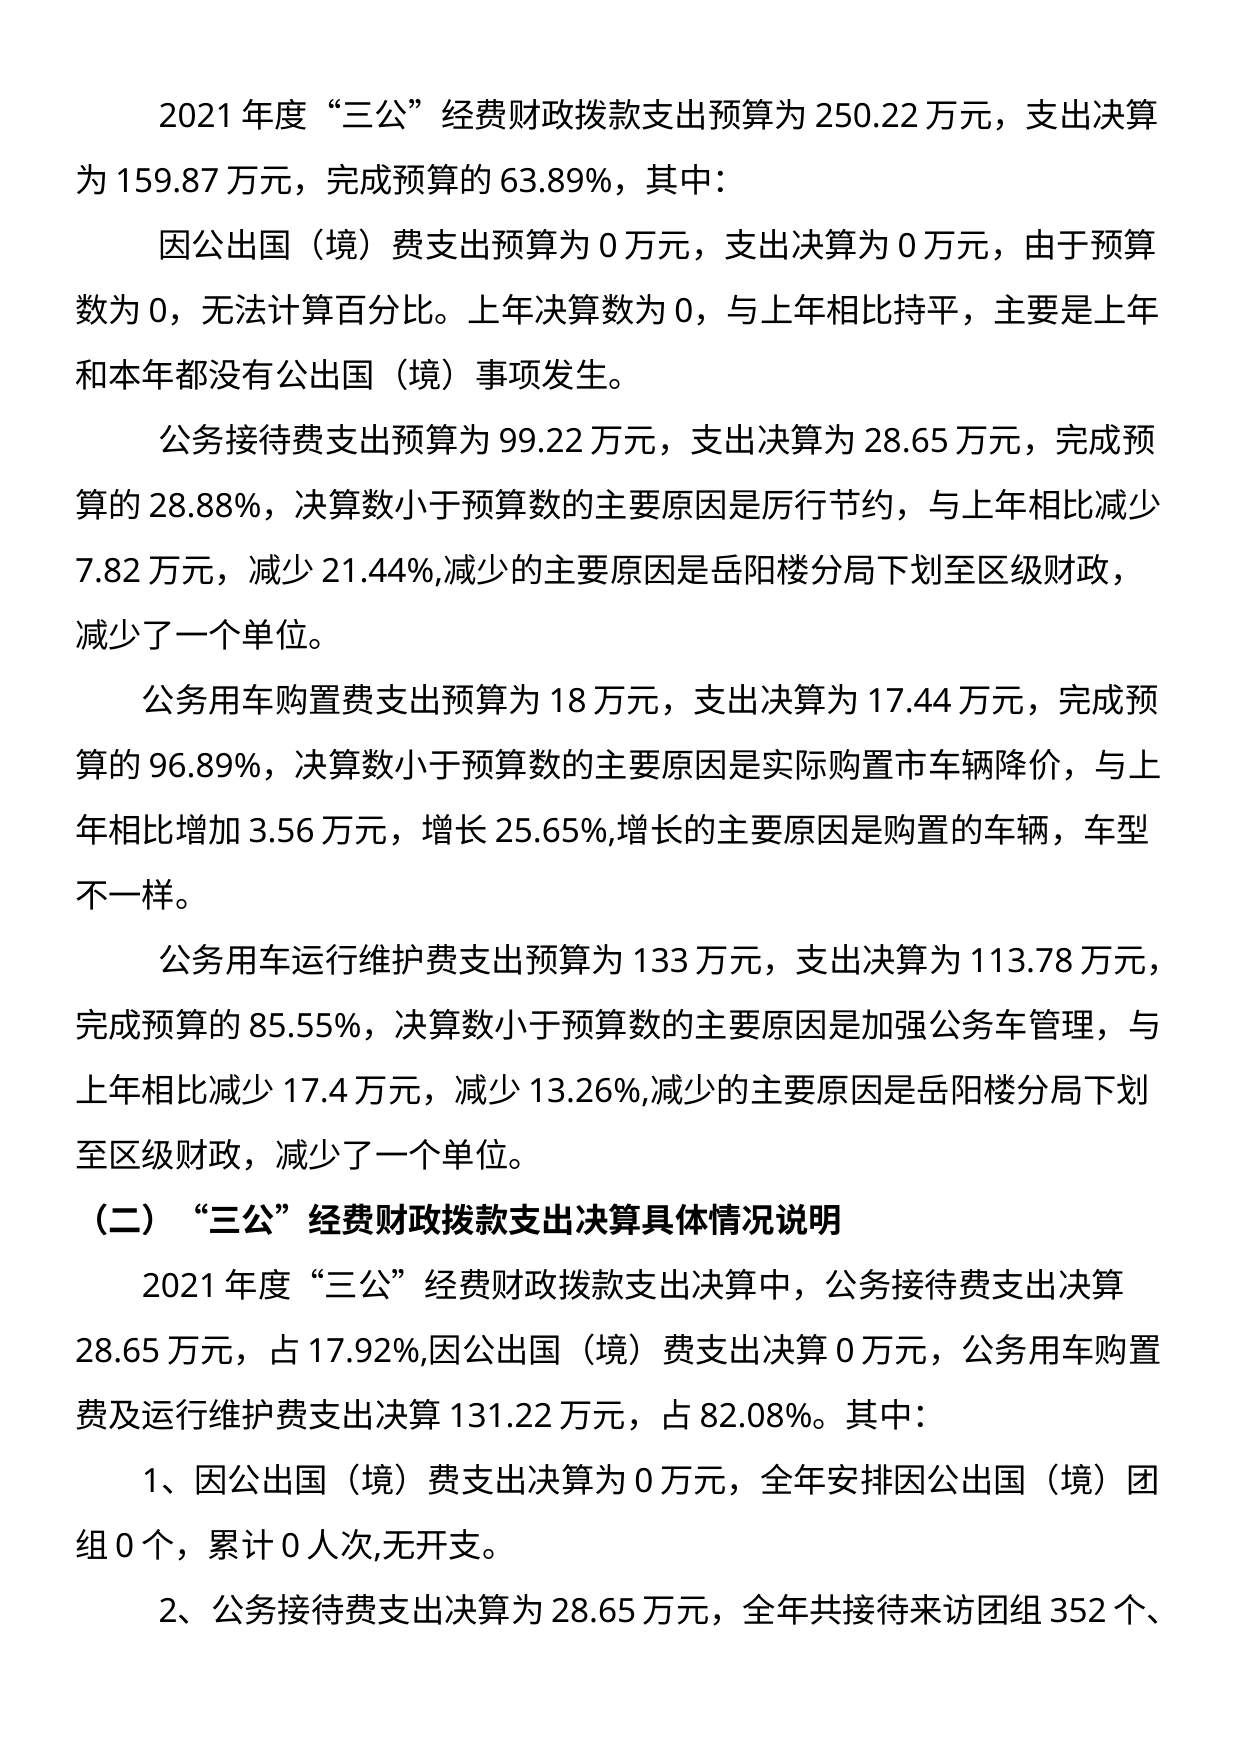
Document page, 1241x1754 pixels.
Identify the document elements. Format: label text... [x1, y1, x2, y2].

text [75, 1576, 1165, 1641]
text 公务用车购置费支出预算为18万元，支出决算为17.44万元，完成预算的96.89%，决算数小于预算数的主要原因是实际购置市车辆降价，与上年相比增加3.56万元，增长25.65%,增长的主要原因是购置的车辆，车型不一样。 [75, 666, 1165, 926]
text 因公出国（境）费支出预算为0万元，支出决算为0万元，由于预算数为0，无法计算百分比。上年决算数为0，与上年相比持平，主要是上年和本年都没有公出国（境）事项发生。 [75, 211, 1165, 406]
text 2021年度“三公”经费财政拨款支出预算为250.22万元，支出决算为159.87万元，完成预算的63.89%，其中： [75, 81, 1165, 211]
text 1、因公出国（境）费支出决算为0万元，全年安排因公出国（境）团组0个，累计0人次,无开支。 [75, 1446, 1165, 1576]
text 2021年度“三公”经费财政拨款支出决算中，公务接待费支出决算28.65万元，占17.92%,因公出国（境）费支出决算0万元，公务用车购置费及运行维护费支出决算131.22万元，占82.08%。其中： [75, 1251, 1165, 1446]
text 公务接待费支出预算为99.22万元，支出决算为28.65万元，完成预算的28.88%，决算数小于预算数的主要原因是厉行节约，与上年相比减少7.82万元，减少21.44%,减少的主要原因是岳阳楼分局下划至区级财政，减少了一个单位。 [75, 406, 1165, 666]
text 公务用车运行维护费支出预算为133万元，支出决算为113.78万元，完成预算的85.55%，决算数小于预算数的主要原因是加强公务车管理，与上年相比减少17.4万元，减少13.26%,减少的主要原因是岳阳楼分局下划至区级财政，减少了一个单位。 [75, 926, 1165, 1186]
text （二）“三公”经费财政拨款支出决算具体情况说明 [75, 1186, 1165, 1251]
